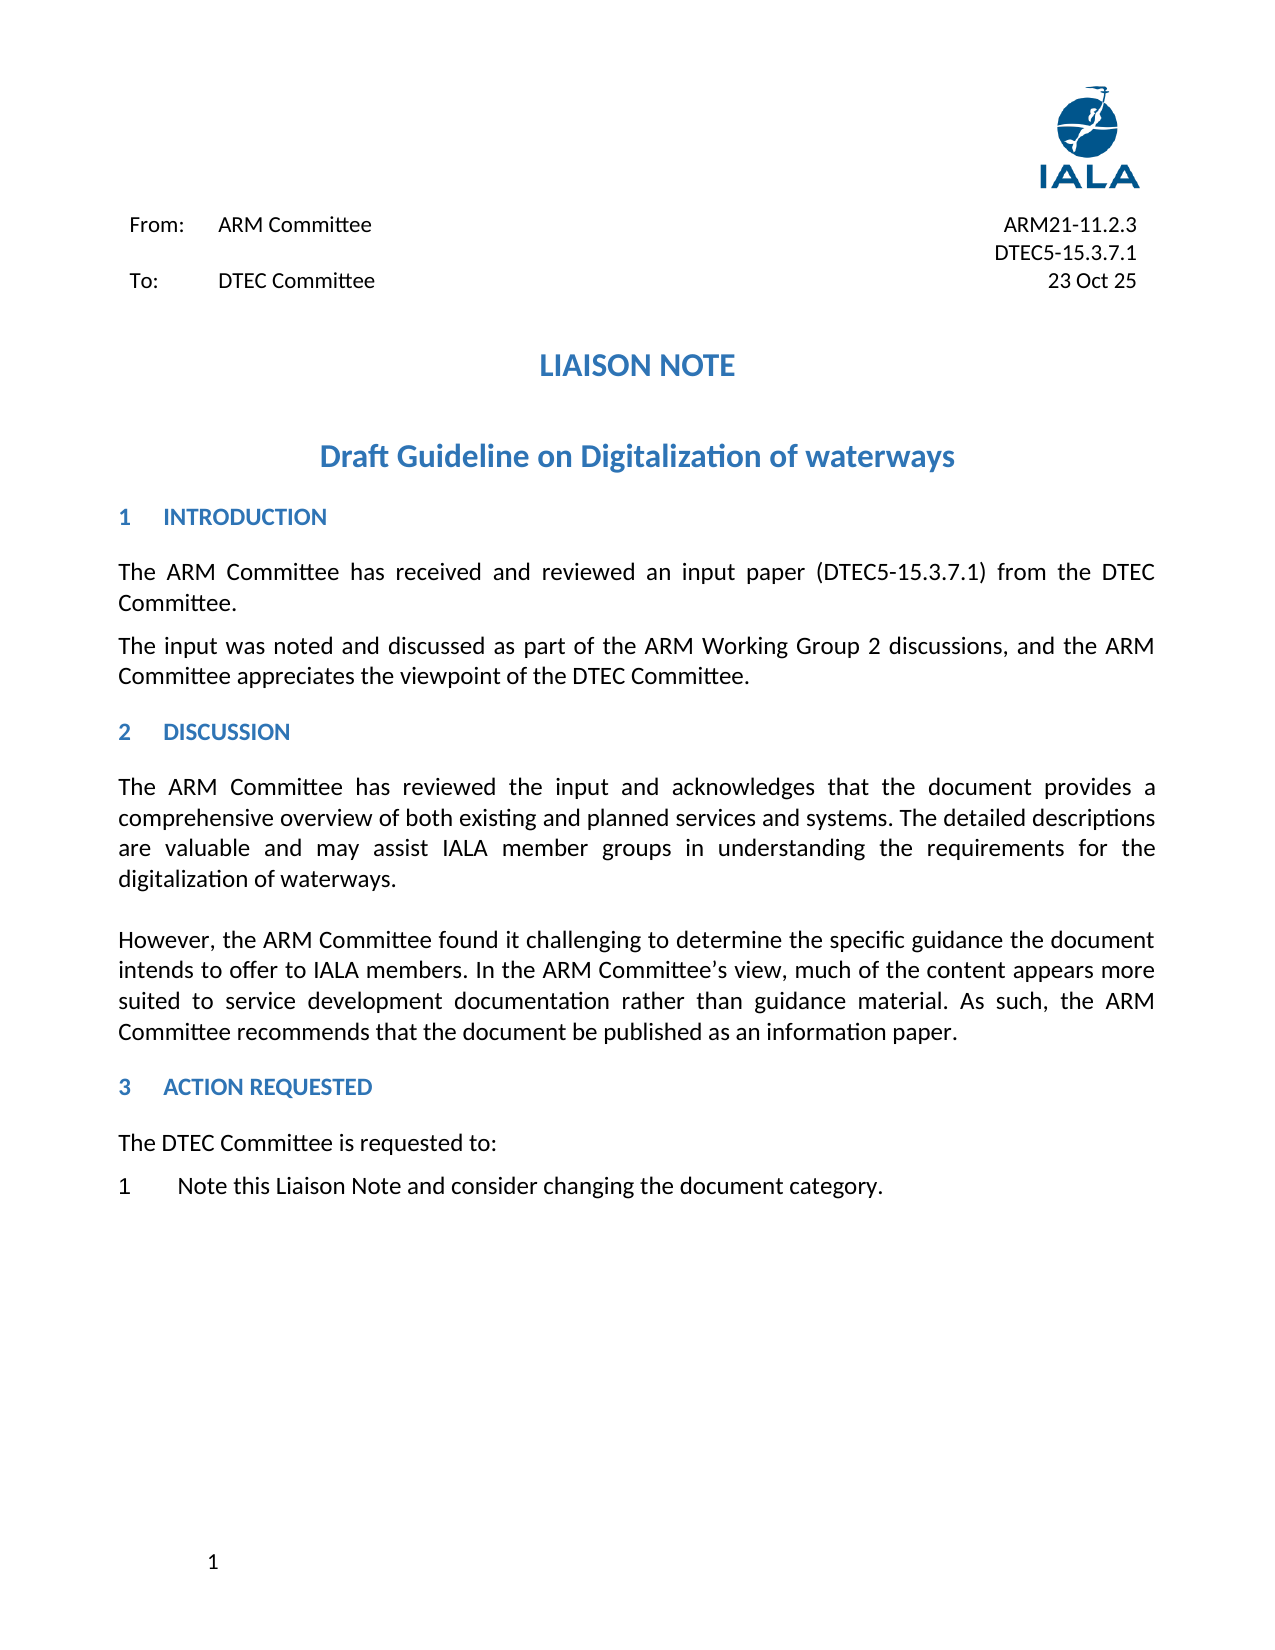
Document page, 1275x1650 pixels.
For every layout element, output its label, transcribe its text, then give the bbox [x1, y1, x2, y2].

subtitle DISCUSSION [118, 716, 1157, 747]
table_header ARM21-11.2.3 DTEC5-15.3.7.1 [579, 210, 1148, 266]
title LIAISON NOTE [118, 344, 1157, 385]
table_cell 23 Oct 25 [579, 266, 1148, 294]
table_cell To: DTEC Committee [118, 266, 579, 294]
subtitle ACTION REQUESTED [118, 1071, 1157, 1102]
list The DTEC Committee is requested to: [118, 1127, 1157, 1157]
text The ARM Committee has reviewed the input and acknowledges that the document provides a comprehensive overview of both existing and planned services and systems. The detailed descriptions are valuable and may assist IALA member groups in understanding the requirements for the digitalization of waterways. [118, 772, 1157, 894]
subtitle INTRODUCTION [118, 501, 1157, 531]
title Draft Guideline on Digitalization of waterways [118, 435, 1157, 476]
picture [1017, 75, 1157, 211]
text However, the ARM Committee found it challenging to determine the specific guidance the document intends to offer to IALA members. In the ARM Committee’s view, much of the content appears more suited to service development documentation rather than guidance material. As such, the ARM Committee recommends that the document be published as an information paper. [118, 924, 1157, 1046]
table_header From: ARM Committee [118, 210, 579, 266]
list Note this Liaison Note and consider changing the document category. [118, 1170, 1157, 1200]
list The input was noted and discussed as part of the ARM Working Group 2 discussions, and the ARM Committee appreciates the viewpoint of the DTEC Committee. [118, 630, 1157, 691]
list The ARM Committee has received and reviewed an input paper (DTEC5-15.3.7.1) from the DTEC Committee. [118, 556, 1157, 617]
